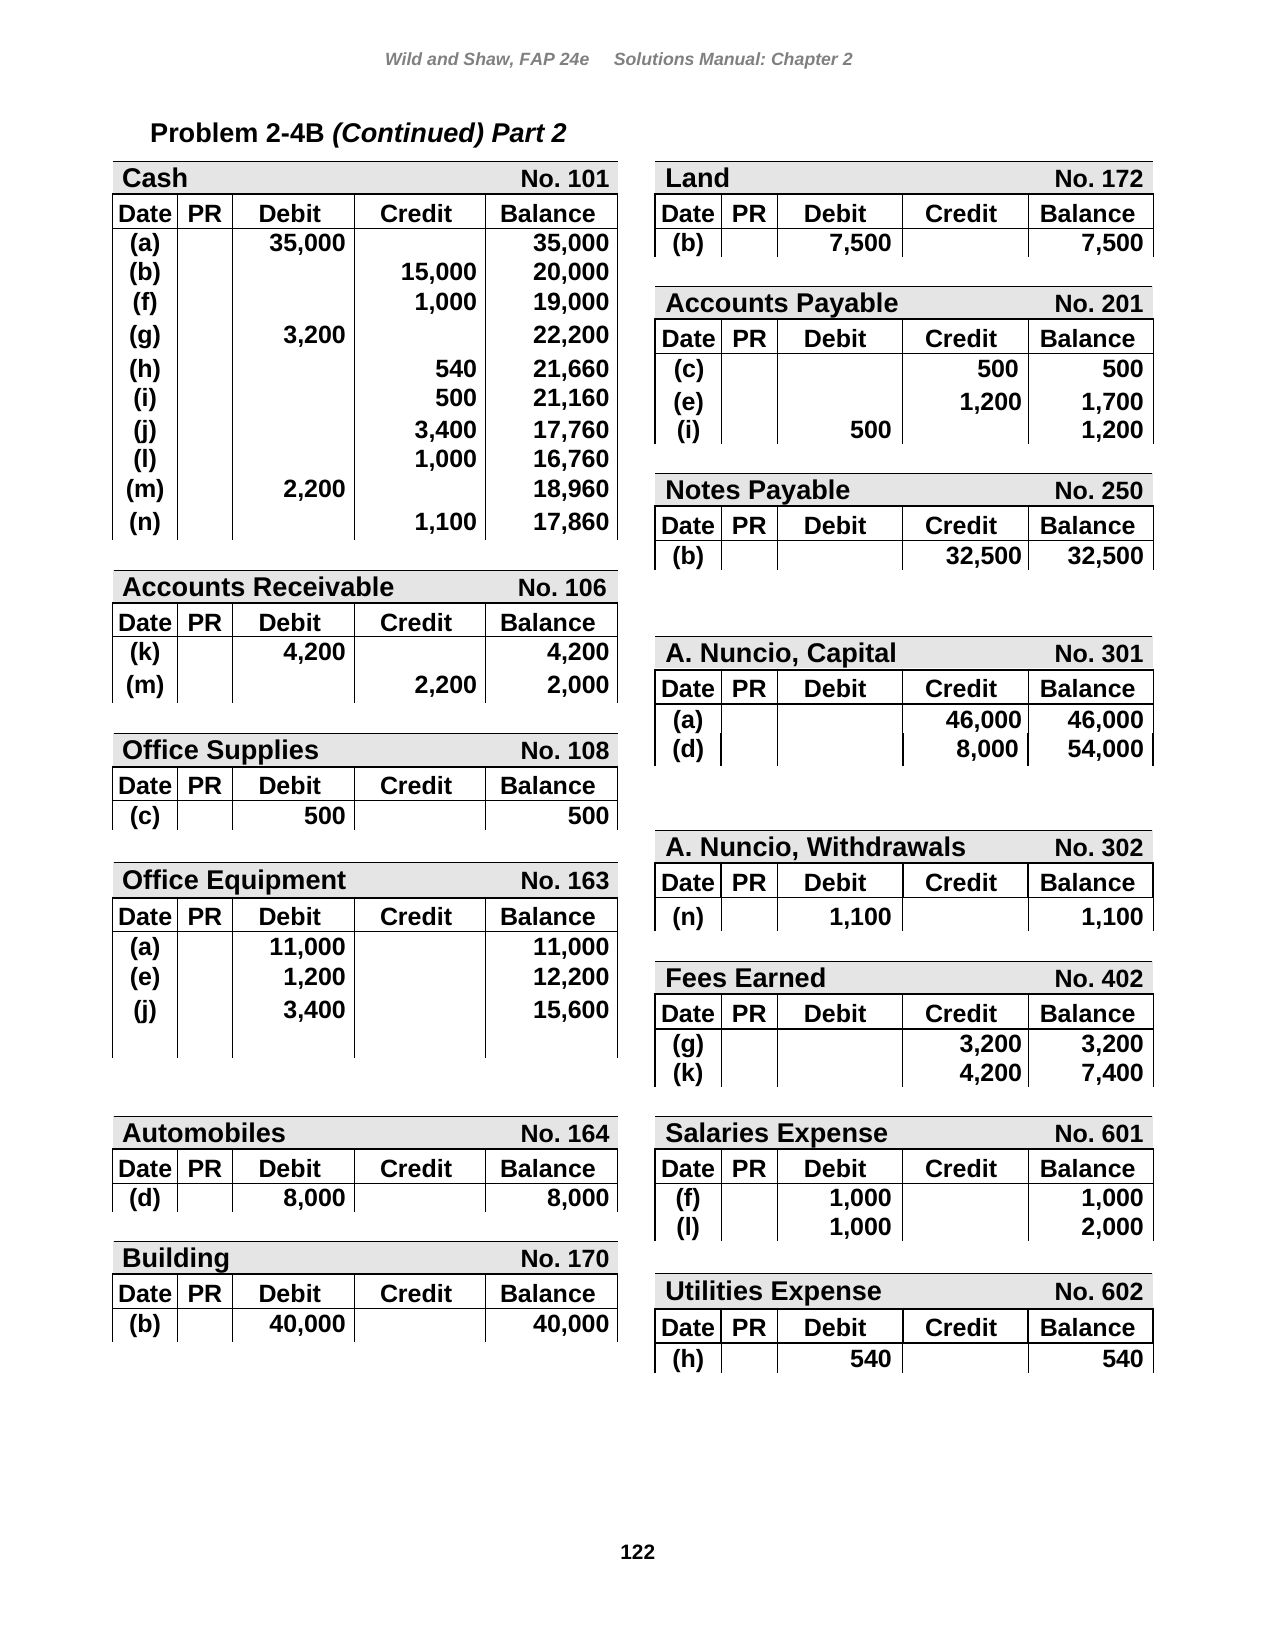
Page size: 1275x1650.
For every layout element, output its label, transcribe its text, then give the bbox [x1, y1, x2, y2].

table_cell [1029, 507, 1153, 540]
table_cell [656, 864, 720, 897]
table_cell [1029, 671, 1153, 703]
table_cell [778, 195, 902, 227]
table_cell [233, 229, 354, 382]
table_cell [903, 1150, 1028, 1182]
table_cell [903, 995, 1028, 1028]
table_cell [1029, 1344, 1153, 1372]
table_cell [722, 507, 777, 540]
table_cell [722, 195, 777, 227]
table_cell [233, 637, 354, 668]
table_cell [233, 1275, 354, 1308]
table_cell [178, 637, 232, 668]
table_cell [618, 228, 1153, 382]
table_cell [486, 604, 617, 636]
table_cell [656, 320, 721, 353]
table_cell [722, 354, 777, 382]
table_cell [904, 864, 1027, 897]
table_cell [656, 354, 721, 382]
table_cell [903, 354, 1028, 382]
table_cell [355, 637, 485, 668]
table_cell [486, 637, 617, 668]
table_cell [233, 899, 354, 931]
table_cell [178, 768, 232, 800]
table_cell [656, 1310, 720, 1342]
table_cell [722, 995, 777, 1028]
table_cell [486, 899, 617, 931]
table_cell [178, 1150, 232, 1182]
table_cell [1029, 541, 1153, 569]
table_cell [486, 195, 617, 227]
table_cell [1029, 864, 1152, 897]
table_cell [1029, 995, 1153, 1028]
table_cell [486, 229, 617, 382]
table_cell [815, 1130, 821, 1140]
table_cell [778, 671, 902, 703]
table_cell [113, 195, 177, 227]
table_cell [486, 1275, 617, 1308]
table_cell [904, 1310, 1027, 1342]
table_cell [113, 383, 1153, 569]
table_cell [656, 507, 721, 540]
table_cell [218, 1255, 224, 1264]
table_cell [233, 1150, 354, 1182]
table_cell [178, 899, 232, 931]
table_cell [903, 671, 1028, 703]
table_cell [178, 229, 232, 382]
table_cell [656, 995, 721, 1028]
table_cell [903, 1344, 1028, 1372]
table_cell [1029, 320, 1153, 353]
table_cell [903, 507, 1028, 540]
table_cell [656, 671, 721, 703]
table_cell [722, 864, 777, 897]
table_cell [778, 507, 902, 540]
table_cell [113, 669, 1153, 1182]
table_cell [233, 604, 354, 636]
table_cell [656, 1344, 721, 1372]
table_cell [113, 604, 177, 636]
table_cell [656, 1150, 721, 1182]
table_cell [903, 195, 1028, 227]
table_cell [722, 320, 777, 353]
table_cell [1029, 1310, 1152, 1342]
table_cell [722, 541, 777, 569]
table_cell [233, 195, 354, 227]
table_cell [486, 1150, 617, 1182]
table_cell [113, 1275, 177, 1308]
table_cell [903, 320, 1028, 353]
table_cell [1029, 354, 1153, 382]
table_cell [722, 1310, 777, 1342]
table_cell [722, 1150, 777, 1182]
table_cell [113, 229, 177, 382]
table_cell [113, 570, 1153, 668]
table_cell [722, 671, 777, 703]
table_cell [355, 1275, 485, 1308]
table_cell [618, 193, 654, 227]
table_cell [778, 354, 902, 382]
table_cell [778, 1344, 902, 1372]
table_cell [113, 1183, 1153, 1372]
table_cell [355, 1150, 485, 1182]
text Problem 2-4B (Continued) Part 2 [150, 120, 1125, 148]
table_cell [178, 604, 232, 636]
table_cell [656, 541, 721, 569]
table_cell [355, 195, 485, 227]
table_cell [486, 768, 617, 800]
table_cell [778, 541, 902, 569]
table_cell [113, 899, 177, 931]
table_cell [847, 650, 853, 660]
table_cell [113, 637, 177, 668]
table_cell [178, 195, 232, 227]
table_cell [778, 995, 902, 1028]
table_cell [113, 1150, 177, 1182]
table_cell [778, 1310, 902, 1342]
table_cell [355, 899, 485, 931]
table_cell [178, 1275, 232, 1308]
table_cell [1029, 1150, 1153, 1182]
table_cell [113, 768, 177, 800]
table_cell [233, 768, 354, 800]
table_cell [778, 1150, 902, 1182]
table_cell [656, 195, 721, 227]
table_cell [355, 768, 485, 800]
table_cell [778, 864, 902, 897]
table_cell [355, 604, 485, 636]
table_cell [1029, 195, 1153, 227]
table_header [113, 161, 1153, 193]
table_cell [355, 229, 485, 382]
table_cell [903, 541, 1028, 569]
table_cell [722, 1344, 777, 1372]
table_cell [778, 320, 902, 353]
